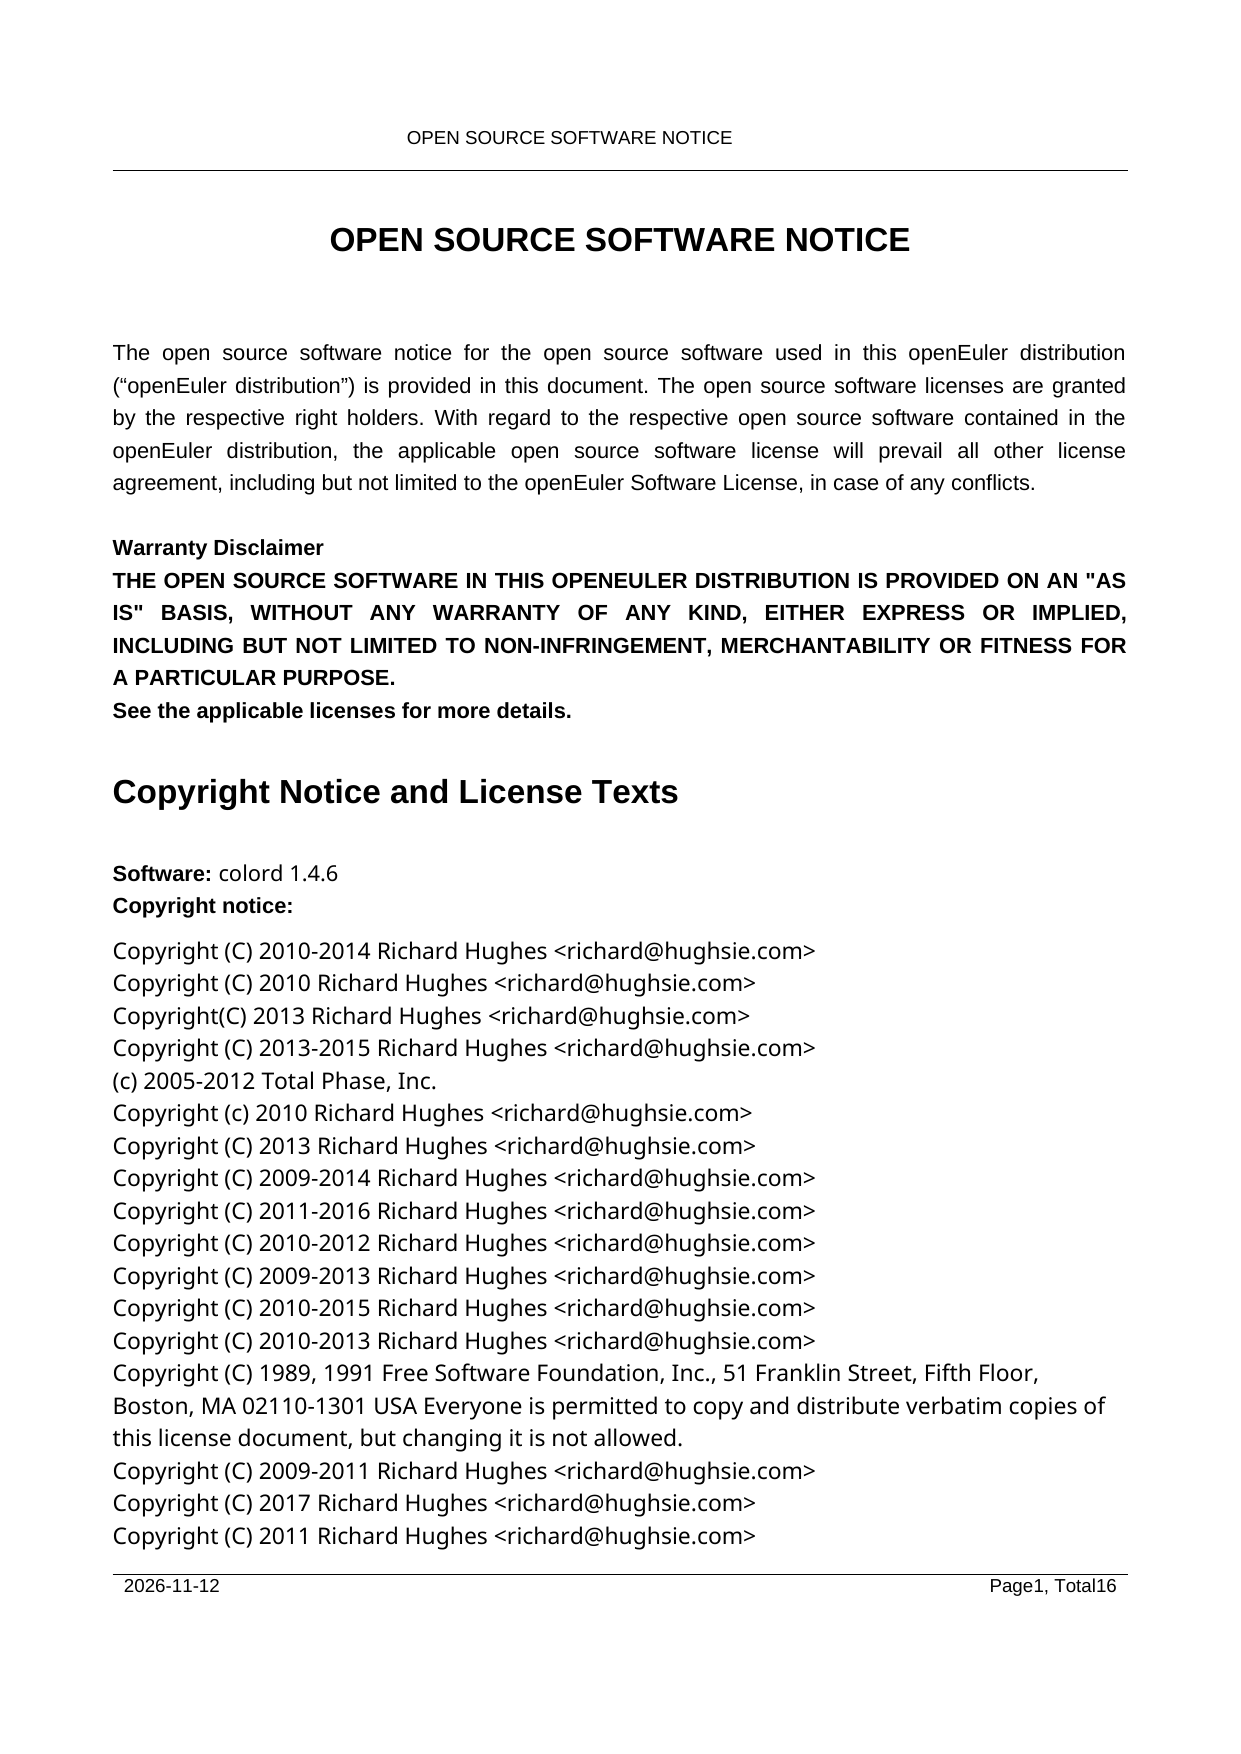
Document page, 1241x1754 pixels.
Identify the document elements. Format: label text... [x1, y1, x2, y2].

text OPEN SOURCE SOFTWARE NOTICE [112, 206, 1128, 271]
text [112, 934, 1128, 1551]
title Software: colord 1.4.6 [112, 856, 1128, 889]
text Warranty Disclaimer [112, 531, 1128, 564]
text Copyright notice: [112, 889, 1128, 921]
text THE OPEN SOURCE SOFTWARE IN THIS OPENEULER DISTRIBUTION IS PROVIDED ON AN "AS IS" BASIS, WITHOUT ANY WARRANTY OF ANY KIND, EITHER EXPRESS OR IMPLIED, INCLUDING BUT NOT LIMITED TO NON-INFRINGEMENT, MERCHANTABILITY OR FITNESS FOR A PARTICULAR PURPOSE. See the applicable licenses for more details. [112, 564, 1128, 726]
text The open source software notice for the open source software used in this openEuler distribution (“openEuler distribution”) is provided in this document. The open source software licenses are granted by the respective right holders. With regard to the respective open source software contained in the openEuler distribution, the applicable open source software license will prevail all other license agreement, including but not limited to the openEuler Software License, in case of any conflicts. [112, 336, 1128, 499]
text Copyright Notice and License Texts [112, 759, 1128, 824]
